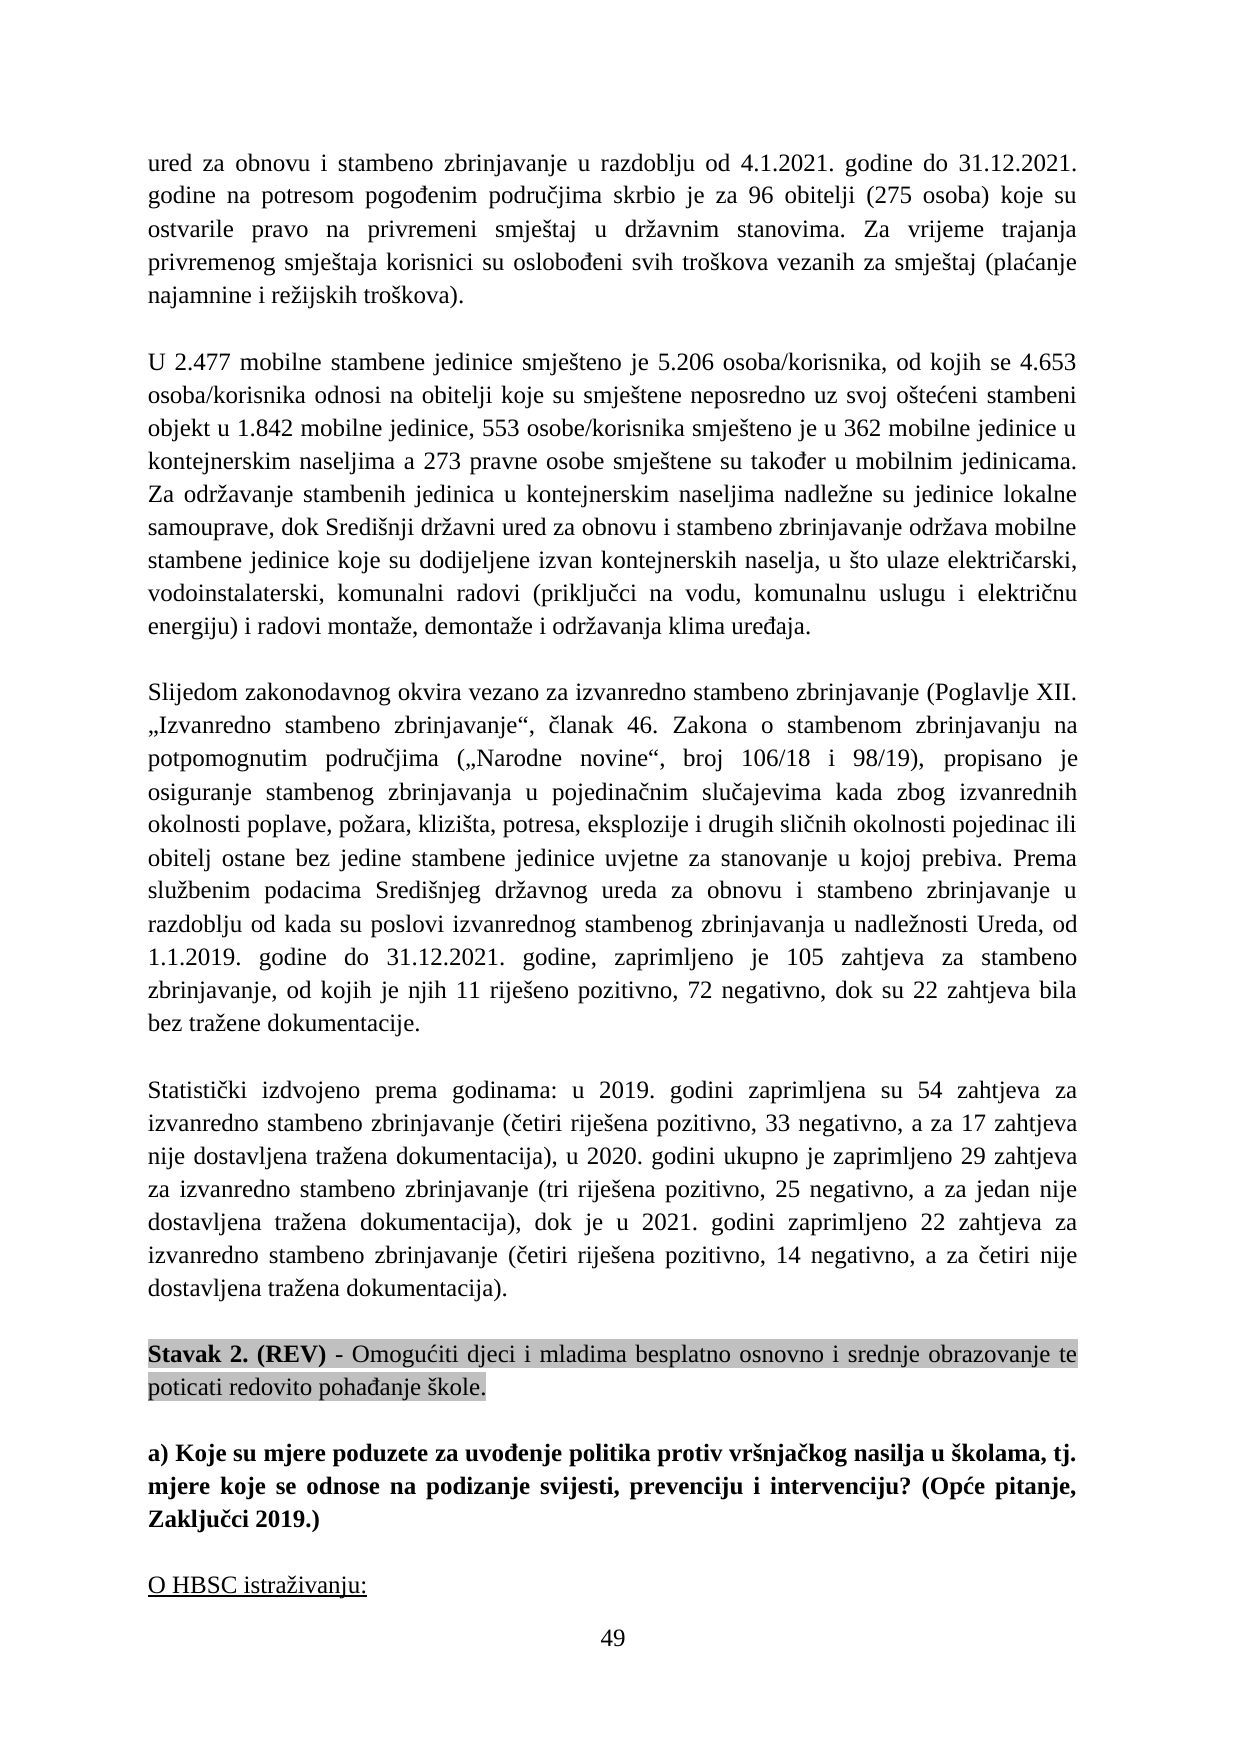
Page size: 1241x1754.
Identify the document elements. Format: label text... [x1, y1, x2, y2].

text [148, 148, 1078, 308]
text Slijedom zakonodavnog okvira vezano za izvanredno stambeno zbrinjavanje (Poglavlje XII. „Izvanredno stambeno zbrinjavanje“, članak 46. Zakona o stambenom zbrinjavanju na potpomognutim područjima („Narodne novine“, broj 106/18 i 98/19), propisano je osiguranje stambenog zbrinjavanja u pojedinačnim slučajevima kada zbog izvanrednih okolnosti poplave, požara, klizišta, potresa, eksplozije i drugih sličnih okolnosti pojedinac ili obitelj ostane bez jedine stambene jedinice uvjetne za stanovanje u kojoj prebiva. Prema službenim podacima Središnjeg državnog ureda za obnovu i stambeno zbrinjavanje u razdoblju od kada su poslovi izvanrednog stambenog zbrinjavanja u nadležnosti Ureda, od 1.1.2019. godine do 31.12.2021. godine, zaprimljeno je 105 zahtjeva za stambeno zbrinjavanje, od kojih je njih 11 riješeno pozitivno, 72 negativno, dok su 22 zahtjeva bila bez tražene dokumentacije. [148, 677, 1078, 1036]
text O HBSC istraživanju: [148, 1570, 1078, 1599]
text Statistički izdvojeno prema godinama: u 2019. godini zaprimljena su 54 zahtjeva za izvanredno stambeno zbrinjavanje (četiri riješena pozitivno, 33 negativno, a za 17 zahtjeva nije dostavljena tražena dokumentacija), u 2020. godini ukupno je zaprimljeno 29 zahtjeva za izvanredno stambeno zbrinjavanje (tri riješena pozitivno, 25 negativno, a za jedan nije dostavljena tražena dokumentacija), dok je u 2021. godini zaprimljeno 22 zahtjeva za izvanredno stambeno zbrinjavanje (četiri riješena pozitivno, 14 negativno, a za četiri nije dostavljena tražena dokumentacija). [147, 1075, 1078, 1302]
text a) Koje su mjere poduzete za uvođenje politika protiv vršnjačkog nasilja u školama, tj. mjere koje se odnose na podizanje svijesti, prevenciju i intervenciju? (Opće pitanje, Zaključci 2019.) [148, 1438, 1078, 1533]
text Stavak 2. (REV) - Omogućiti djeci i mladima besplatno osnovno i srednje obrazovanje te poticati redovito pohađanje škole. [148, 1368, 1078, 1401]
text U 2.477 mobilne stambene jedinice smješteno je 5.206 osoba/korisnika, od kojih se 4.653 osoba/korisnika odnosi na obitelji koje su smještene neposredno uz svoj oštećeni stambeni objekt u 1.842 mobilne jedinice, 553 osobe/korisnika smješteno je u 362 mobilne jedinice u kontejnerskim naseljima a 273 pravne osobe smještene su također u mobilnim jedinicama. Za održavanje stambenih jedinica u kontejnerskim naseljima nadležne su jedinice lokalne samouprave, dok Središnji državni ured za obnovu i stambeno zbrinjavanje održava mobilne stambene jedinice koje su dodijeljene izvan kontejnerskih naselja, u što ulaze električarski, vodoinstalaterski, komunalni radovi (priključci na vodu, komunalnu uslugu i električnu energiju) i radovi montaže, demontaže i održavanja klima uređaja. [148, 347, 1078, 640]
